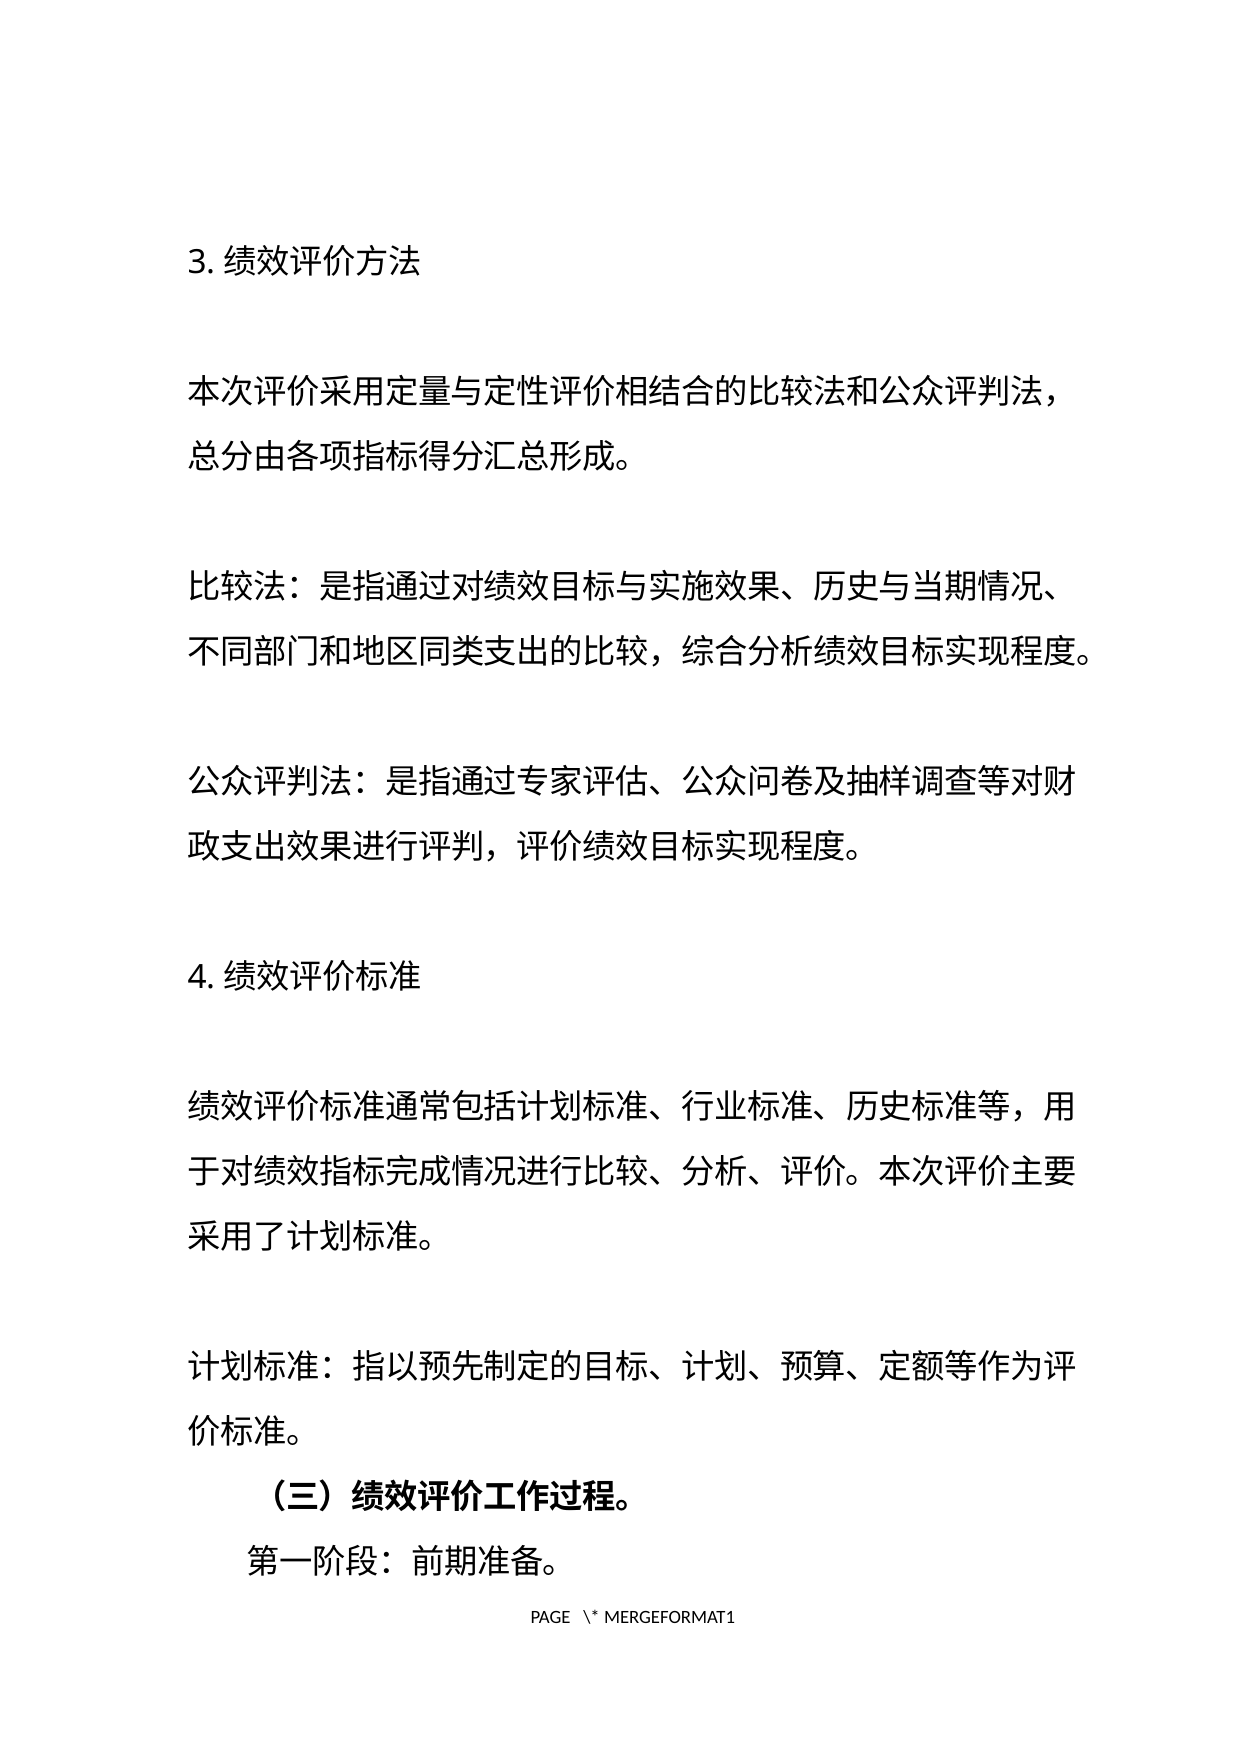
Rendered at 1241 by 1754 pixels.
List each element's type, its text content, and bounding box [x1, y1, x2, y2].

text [187, 1527, 1078, 1592]
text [187, 162, 1078, 1462]
text （三）绩效评价工作过程。 [187, 1462, 1078, 1527]
